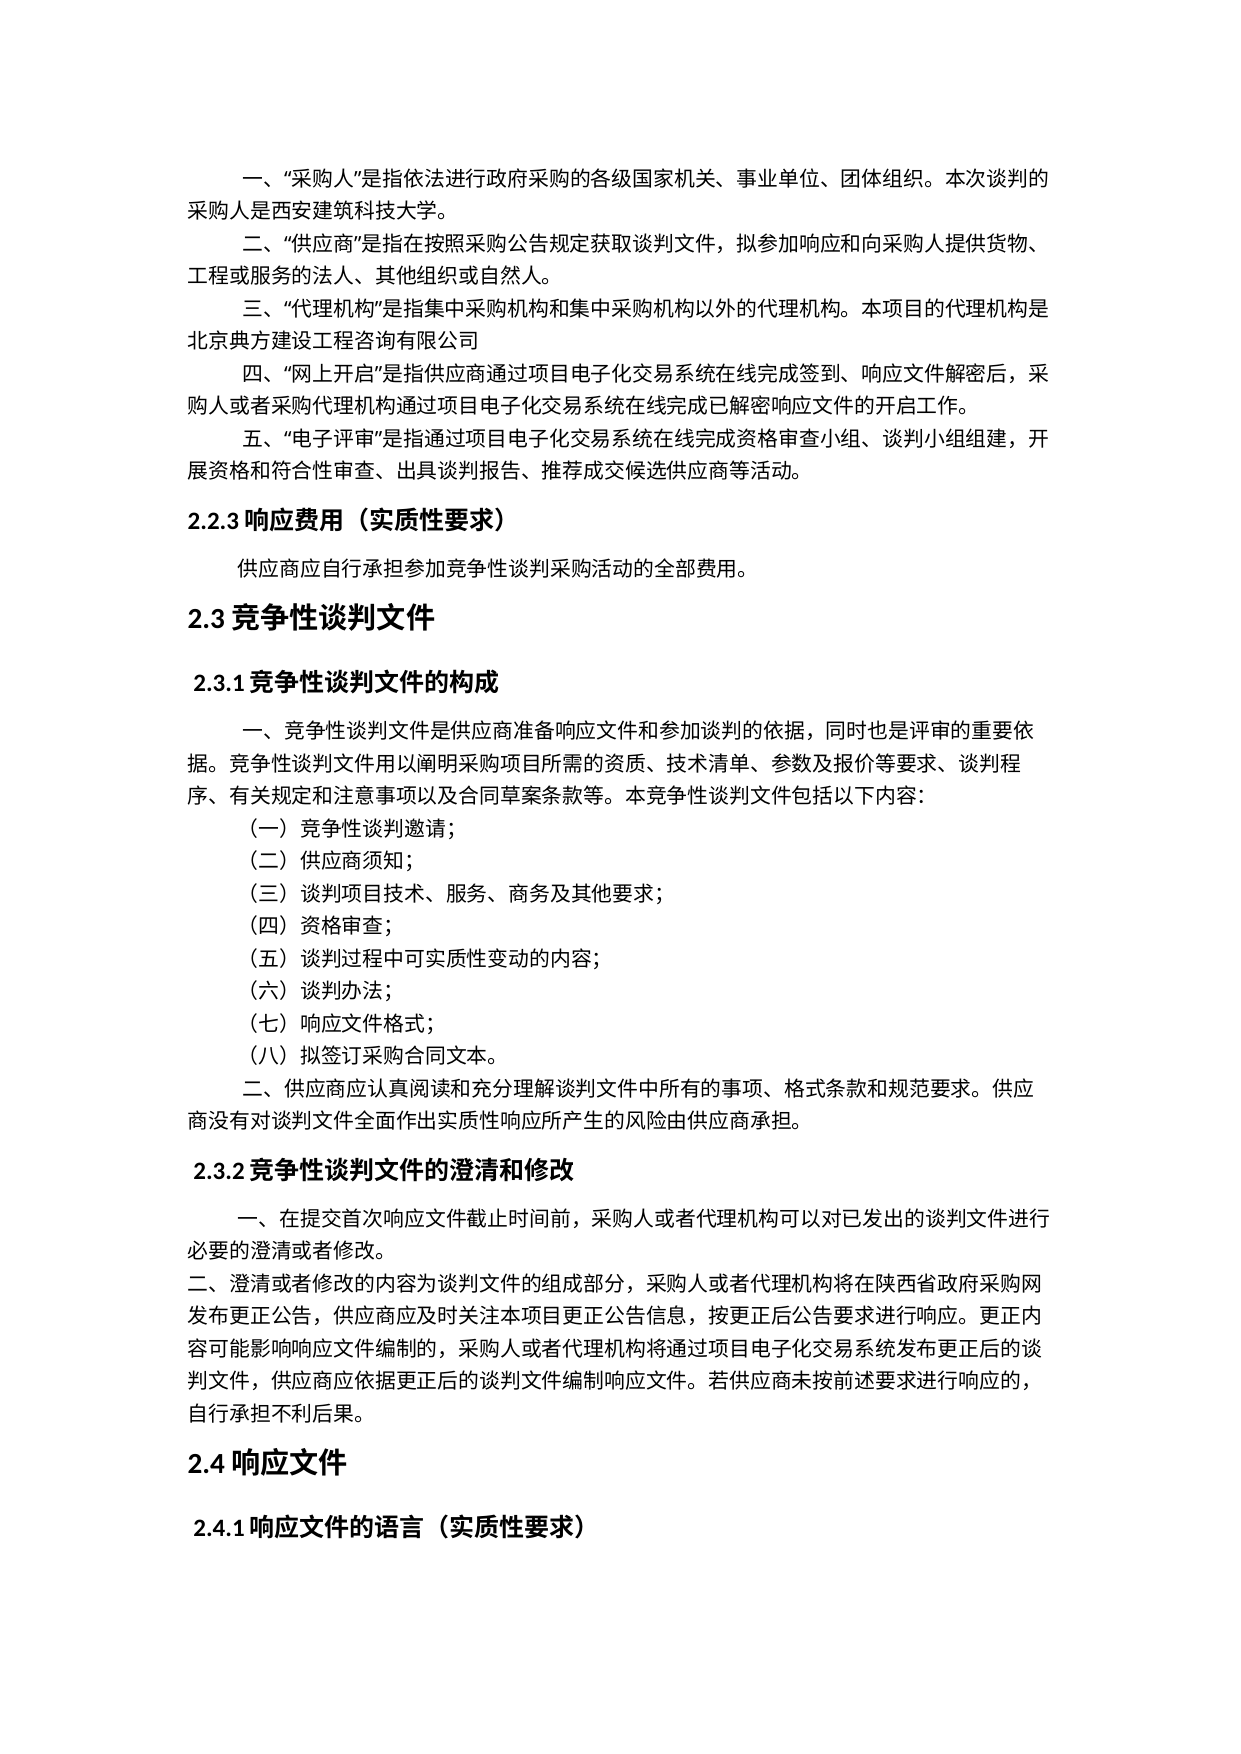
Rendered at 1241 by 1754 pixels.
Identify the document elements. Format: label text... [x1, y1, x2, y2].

text 二、澄清或者修改的内容为谈判文件的组成部分，采购人或者代理机构将在陕西省政府采购网发布更正公告，供应商应及时关注本项目更正公告信息，按更正后公告要求进行响应。更正内容可能影响响应文件编制的，采购人或者代理机构将通过项目电子化交易系统发布更正后的谈判文件，供应商应依据更正后的谈判文件编制响应文件。若供应商未按前述要求进行响应的，自行承担不利后果。 [187, 1267, 1053, 1429]
text （四）资格审查； [187, 909, 1053, 942]
text 2.4.1响应文件的语言（实质性要求） [187, 1494, 1053, 1559]
text 一、“采购人”是指依法进行政府采购的各级国家机关、事业单位、团体组织。本次谈判的采购人是西安建筑科技大学。 [187, 162, 1053, 227]
text 三、“代理机构”是指集中采购机构和集中采购机构以外的代理机构。本项目的代理机构是北京典方建设工程咨询有限公司 [187, 292, 1053, 357]
text 二、“供应商”是指在按照采购公告规定获取谈判文件，拟参加响应和向采购人提供货物、工程或服务的法人、其他组织或自然人。 [187, 227, 1053, 292]
text （二）供应商须知； [187, 844, 1053, 877]
text 2.4响应文件 [187, 1429, 1053, 1494]
text （八）拟签订采购合同文本。 [187, 1039, 1053, 1072]
text （六）谈判办法； [187, 974, 1053, 1007]
text 一、竞争性谈判文件是供应商准备响应文件和参加谈判的依据，同时也是评审的重要依据。竞争性谈判文件用以阐明采购项目所需的资质、技术清单、参数及报价等要求、谈判程序、有关规定和注意事项以及合同草案条款等。本竞争性谈判文件包括以下内容： [187, 714, 1053, 812]
text 五、“电子评审”是指通过项目电子化交易系统在线完成资格审查小组、谈判小组组建，开展资格和符合性审查、出具谈判报告、推荐成交候选供应商等活动。 [187, 422, 1053, 487]
text 2.3.2竞争性谈判文件的澄清和修改 [187, 1137, 1053, 1202]
text （一）竞争性谈判邀请； [187, 812, 1053, 844]
text 2.3竞争性谈判文件 [187, 584, 1053, 649]
text 四、“网上开启”是指供应商通过项目电子化交易系统在线完成签到、响应文件解密后，采购人或者采购代理机构通过项目电子化交易系统在线完成已解密响应文件的开启工作。 [187, 357, 1053, 422]
text （五）谈判过程中可实质性变动的内容； [187, 942, 1053, 974]
text 2.3.1竞争性谈判文件的构成 [187, 649, 1053, 714]
text 供应商应自行承担参加竞争性谈判采购活动的全部费用。 [187, 552, 1053, 584]
text （三）谈判项目技术、服务、商务及其他要求； [187, 877, 1053, 909]
text 二、供应商应认真阅读和充分理解谈判文件中所有的事项、格式条款和规范要求。供应商没有对谈判文件全面作出实质性响应所产生的风险由供应商承担。 [187, 1072, 1053, 1137]
text 一、在提交首次响应文件截止时间前，采购人或者代理机构可以对已发出的谈判文件进行必要的澄清或者修改。 [187, 1202, 1053, 1267]
text （七）响应文件格式； [187, 1007, 1053, 1039]
text 2.2.3响应费用（实质性要求） [187, 487, 1053, 552]
